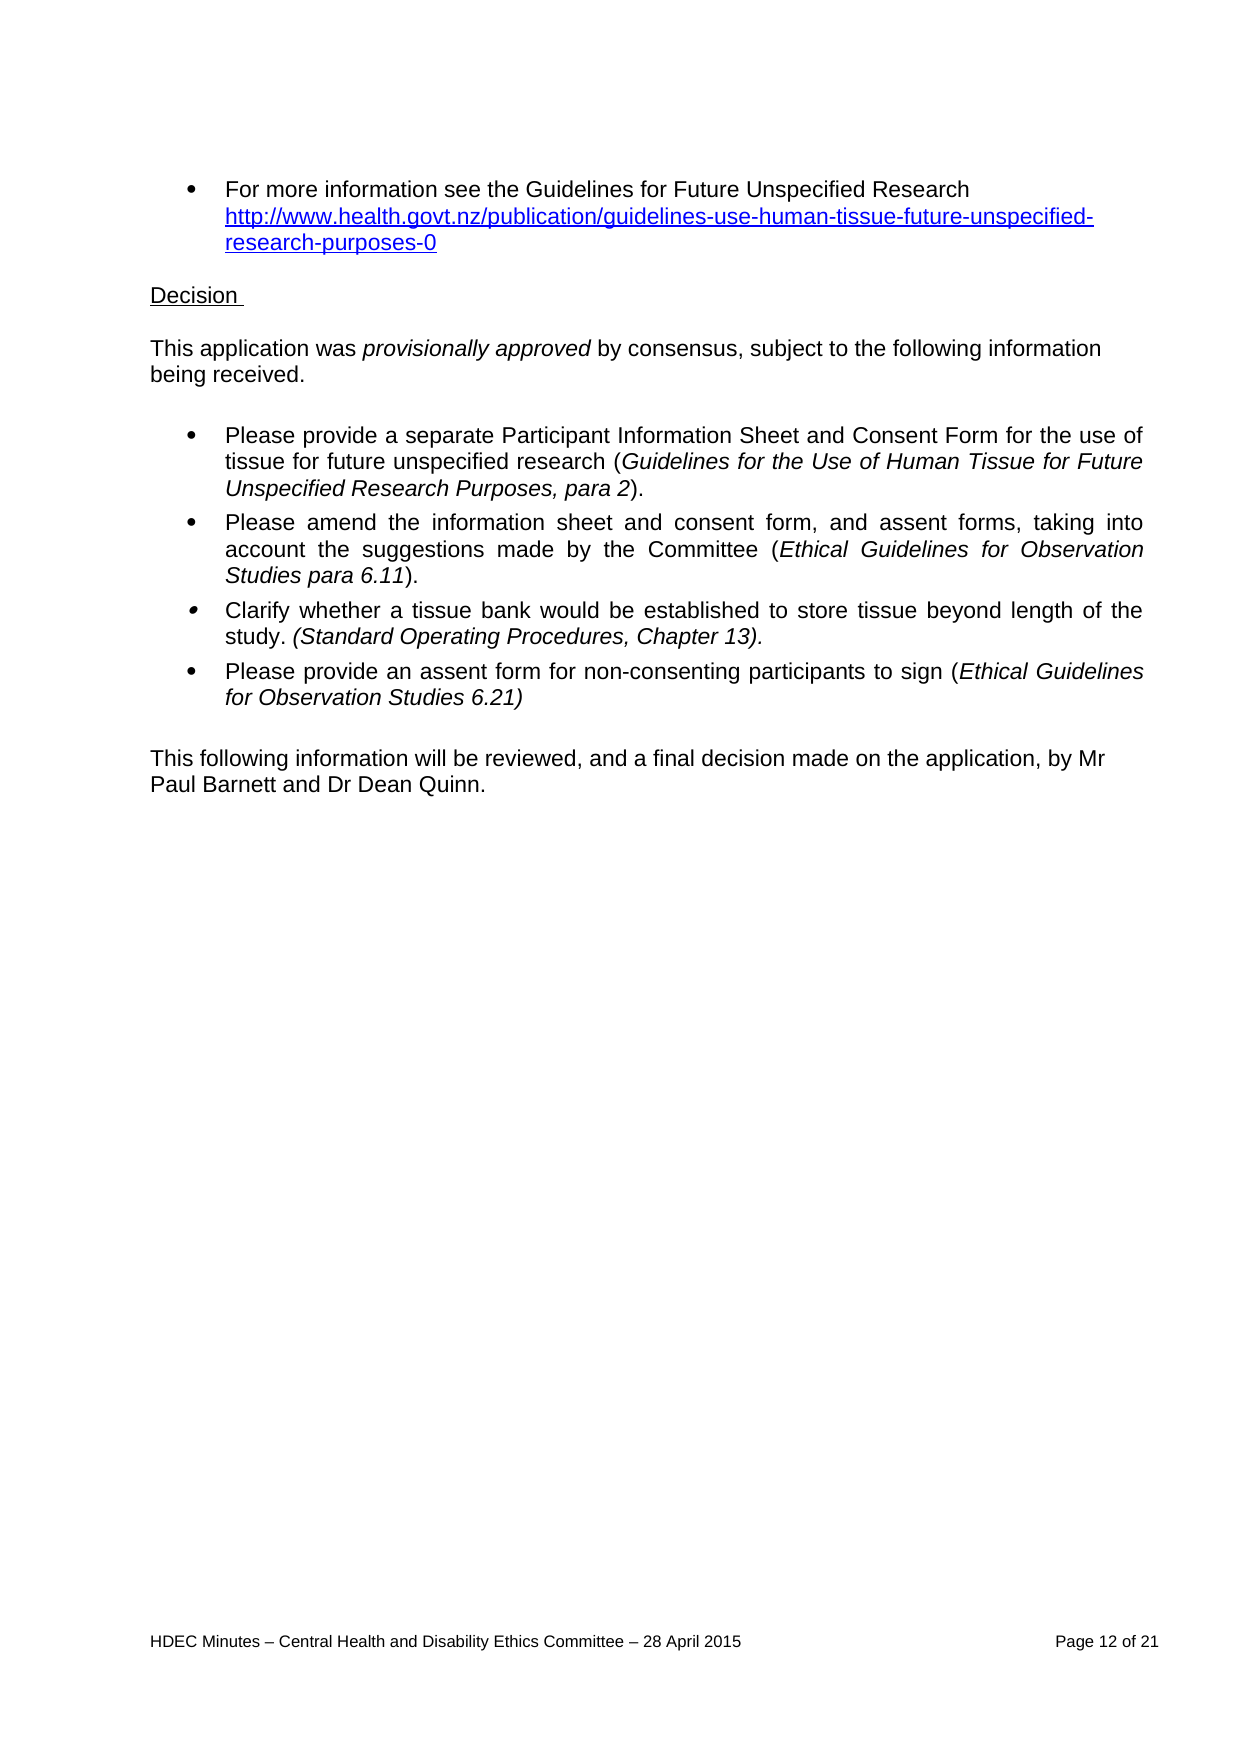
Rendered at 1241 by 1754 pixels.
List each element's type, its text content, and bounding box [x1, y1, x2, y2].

text This application was provisionally approved by consensus, subject to the following information being received. [150, 334, 1144, 387]
list Please amend the information sheet and consent form, and assent forms, taking into account the suggestions made by the Committee (Ethical Guidelines for Observation Studies para 6.11). [187, 509, 1144, 588]
text This following information will be reviewed, and a final decision made on the application, by Mr Paul Barnett and Dr Dean Quinn. [150, 745, 1144, 798]
list Please provide an assent form for non-consenting participants to sign (Ethical Guidelines for Observation Studies 6.21) [187, 658, 1144, 710]
text Decision [150, 282, 1144, 308]
list Clarify whether a tissue bank would be established to store tissue beyond length of the study. (Standard Operating Procedures, Chapter 13). [187, 597, 1144, 649]
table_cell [139, 150, 1133, 282]
list Please provide a separate Participant Information Sheet and Consent Form for the use of tissue for future unspecified research (Guidelines for the Use of Human Tissue for Future Unspecified Research Purposes, para 2). [187, 422, 1144, 501]
